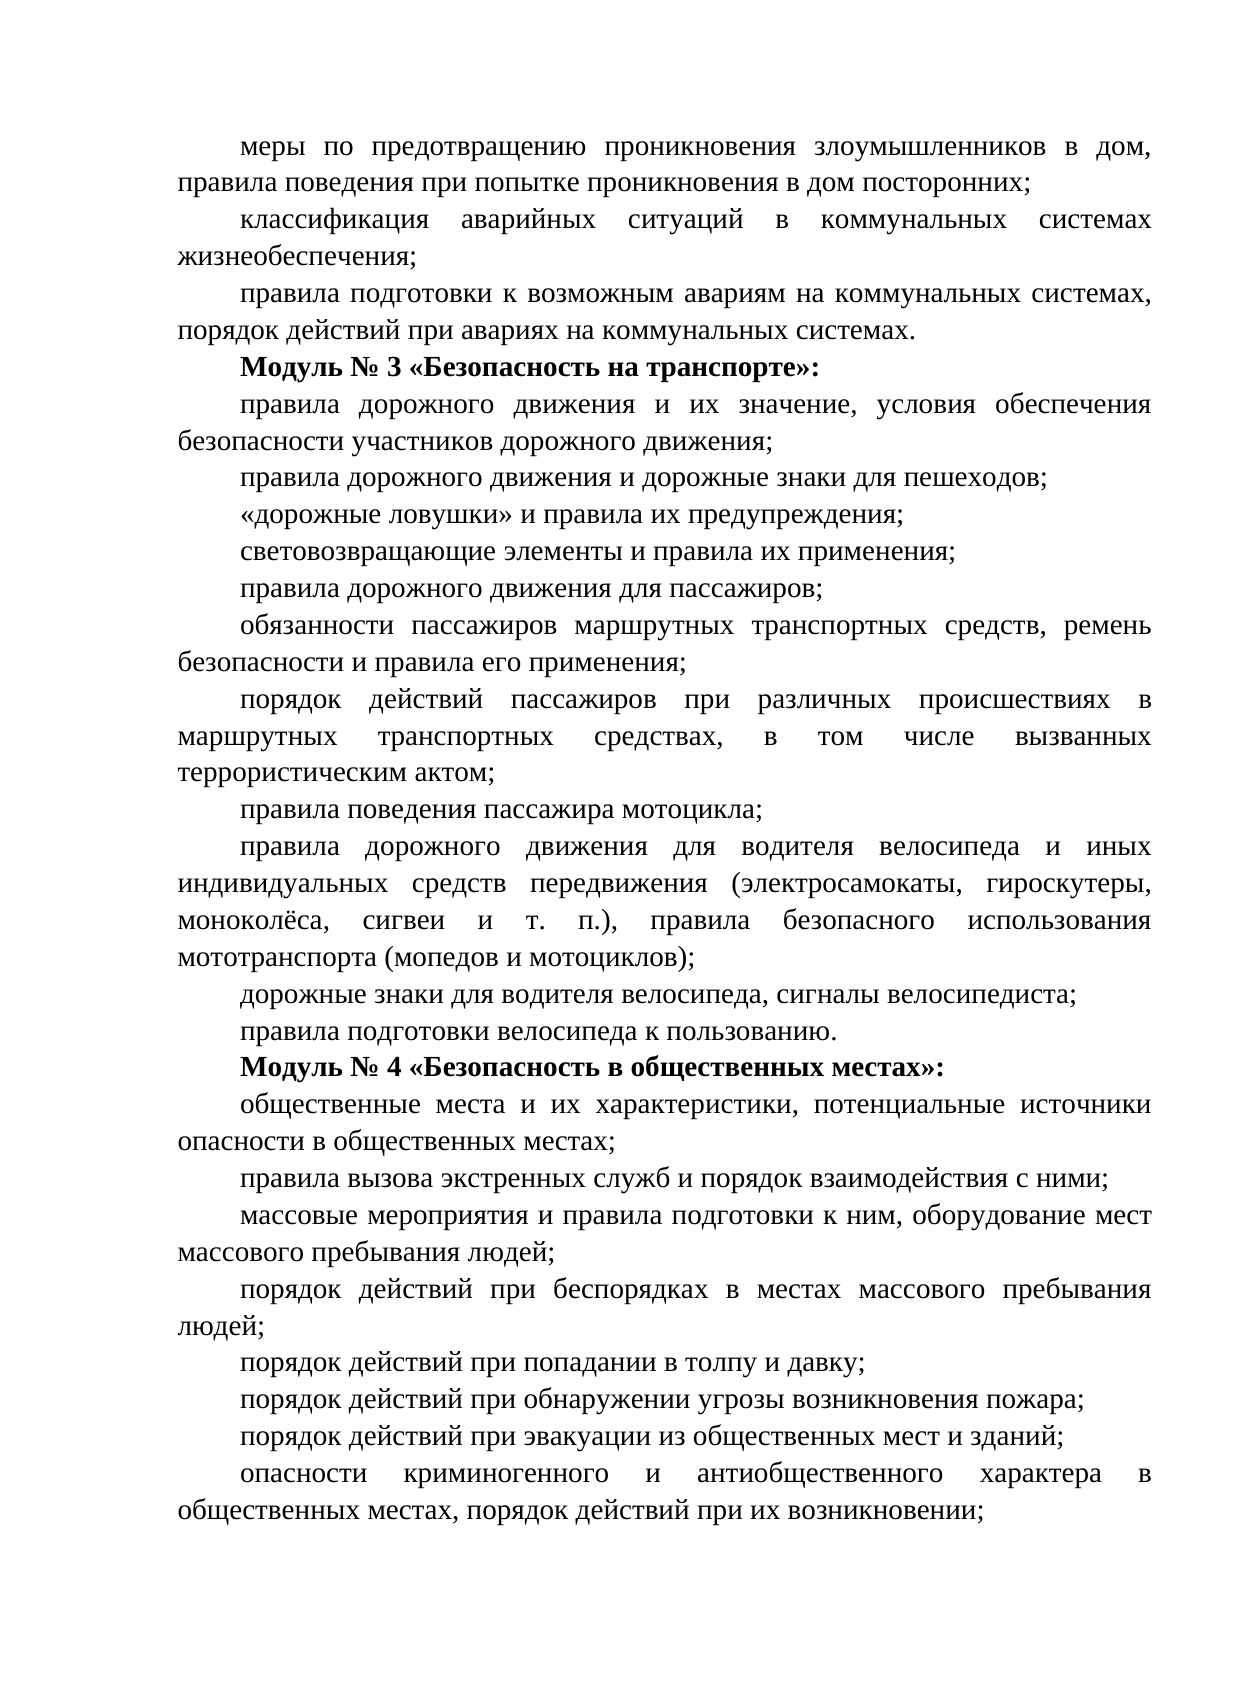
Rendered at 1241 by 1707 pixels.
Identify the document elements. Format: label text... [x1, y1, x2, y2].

text обязанности пассажиров маршрутных транспортных средств, ремень безопасности и правила его применения; [177, 607, 1152, 677]
text классификация аварийных ситуаций в коммунальных системах жизнеобеспечения; [177, 201, 1152, 272]
text «дорожные ловушки» и правила их предупреждения; [177, 496, 1152, 530]
text порядок действий пассажиров при различных происшествиях в маршрутных транспортных средствах, в том числе вызванных террористическим актом; [177, 681, 1152, 788]
text опасности криминогенного и антиобщественного характера в общественных местах, порядок действий при их возникновении; [177, 1455, 1152, 1526]
text порядок действий при попадании в толпу и давку; [177, 1344, 1152, 1378]
text правила поведения пассажира мотоцикла; [177, 791, 1152, 825]
text правила дорожного движения для водителя велосипеда и иных индивидуальных средств передвижения (электросамокаты, гироскутеры, моноколёса, сигвеи и т. п.), правила безопасного использования мототранспорта (мопедов и мотоциклов); [177, 828, 1152, 972]
text правила вызова экстренных служб и порядок взаимодействия с ними; [177, 1160, 1152, 1194]
text дорожные знаки для водителя велосипеда, сигналы велосипедиста; [177, 976, 1152, 1009]
text общественные места и их характеристики, потенциальные источники опасности в общественных местах; [177, 1086, 1152, 1157]
text правила дорожного движения и их значение, условия обеспечения безопасности участников дорожного движения; [177, 386, 1152, 456]
text Модуль № 4 «Безопасность в общественных местах»: [177, 1049, 1152, 1083]
text световозвращающие элементы и правила их применения; [177, 533, 1152, 567]
text порядок действий при эвакуации из общественных мест и зданий; [177, 1418, 1152, 1452]
text массовые мероприятия и правила подготовки к ним, оборудование мест массового пребывания людей; [177, 1197, 1152, 1267]
text правила дорожного движения для пассажиров; [177, 570, 1152, 604]
text порядок действий при обнаружении угрозы возникновения пожара; [177, 1381, 1152, 1415]
text меры по предотвращению проникновения злоумышленников в дом, правила поведения при попытке проникновения в дом посторонних; [177, 128, 1152, 198]
text правила подготовки к возможным авариям на коммунальных системах, порядок действий при авариях на коммунальных системах. [177, 275, 1152, 346]
text Модуль № 3 «Безопасность на транспорте»: [177, 349, 1152, 382]
text правила подготовки велосипеда к пользованию. [177, 1013, 1152, 1046]
text правила дорожного движения и дорожные знаки для пешеходов; [177, 459, 1152, 493]
text порядок действий при беспорядках в местах массового пребывания людей; [177, 1271, 1152, 1341]
